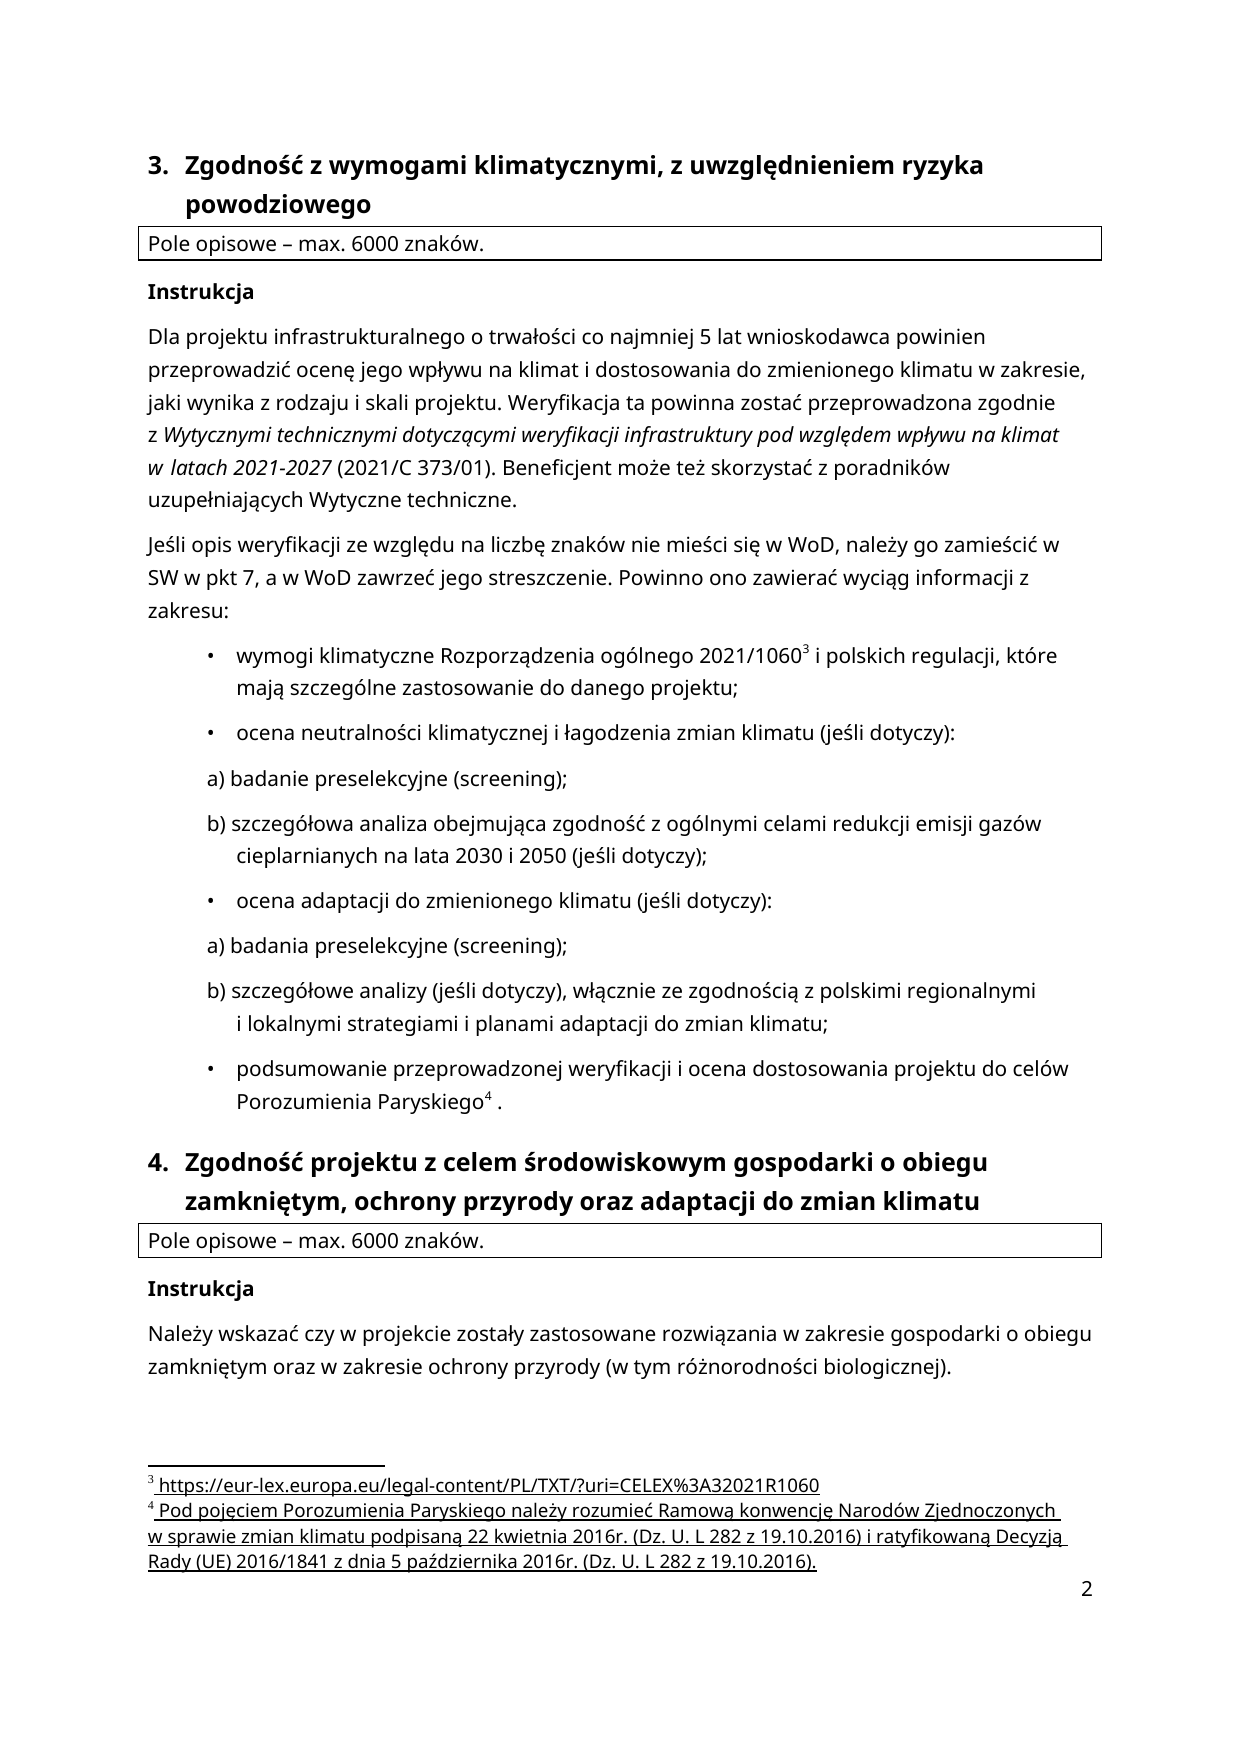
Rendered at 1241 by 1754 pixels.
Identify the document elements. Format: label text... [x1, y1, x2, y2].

text a) badanie preselekcyjne (screening); [207, 764, 1093, 792]
text Pole opisowe – max. 6000 znaków. [139, 1224, 1101, 1257]
text • ocena neutralności klimatycznej i łagodzenia zmian klimatu (jeśli dotyczy): [207, 718, 1093, 747]
text b) szczegółowe analizy (jeśli dotyczy), włącznie ze zgodnością z polskimi regionalnymi i lokalnymi strategiami i planami adaptacji do zmian klimatu; [207, 977, 1093, 1038]
subtitle Zgodność z wymogami klimatycznymi, z uwzględnieniem ryzyka powodziowego [148, 148, 1093, 221]
text Pole opisowe – max. 6000 znaków. [139, 227, 1101, 259]
subtitle Zgodność projektu z celem środowiskowym gospodarki o obiegu zamkniętym, ochrony przyrody oraz adaptacji do zmian klimatu [148, 1144, 1093, 1218]
text Jeśli opis weryfikacji ze względu na liczbę znaków nie mieści się w WoD, należy go zamieścić w SW w pkt 7, a w WoD zawrzeć jego streszczenie. Powinno ono zawierać wyciąg informacji z zakresu: [148, 531, 1093, 624]
text Należy wskazać czy w projekcie zostały zastosowane rozwiązania w zakresie gospodarki o obiegu zamkniętym oraz w zakresie ochrony przyrody (w tym różnorodności biologicznej). [148, 1319, 1093, 1380]
text b) szczegółowa analiza obejmująca zgodność z ogólnymi celami redukcji emisji gazów cieplarnianych na lata 2030 i 2050 (jeśli dotyczy); [207, 809, 1093, 870]
text Dla projektu infrastrukturalnego o trwałości co najmniej 5 lat wnioskodawca powinien przeprowadzić ocenę jego wpływu na klimat i dostosowania do zmienionego klimatu w zakresie, jaki wynika z rodzaju i skali projektu. Weryfikacja ta powinna zostać przeprowadzona zgodnie z Wytycznymi technicznymi dotyczącymi weryfikacji infrastruktury pod względem wpływu na klimat w latach 2021-2027 (2021/C 373/01). Beneficjent może też skorzystać z poradników uzupełniających Wytyczne techniczne. [148, 322, 1093, 514]
text • wymogi klimatyczne Rozporządzenia ogólnego 2021/1060 i polskich regulacji, które mają szczególne zastosowanie do danego projektu; [207, 641, 1093, 702]
text • ocena adaptacji do zmienionego klimatu (jeśli dotyczy): [207, 886, 1093, 915]
text • podsumowanie przeprowadzonej weryfikacji i ocena dostosowania projektu do celów Porozumienia Paryskiego . [207, 1054, 1093, 1115]
text Instrukcja [148, 1274, 1093, 1303]
text a) badania preselekcyjne (screening); [207, 932, 1093, 960]
text Instrukcja [148, 277, 1093, 306]
